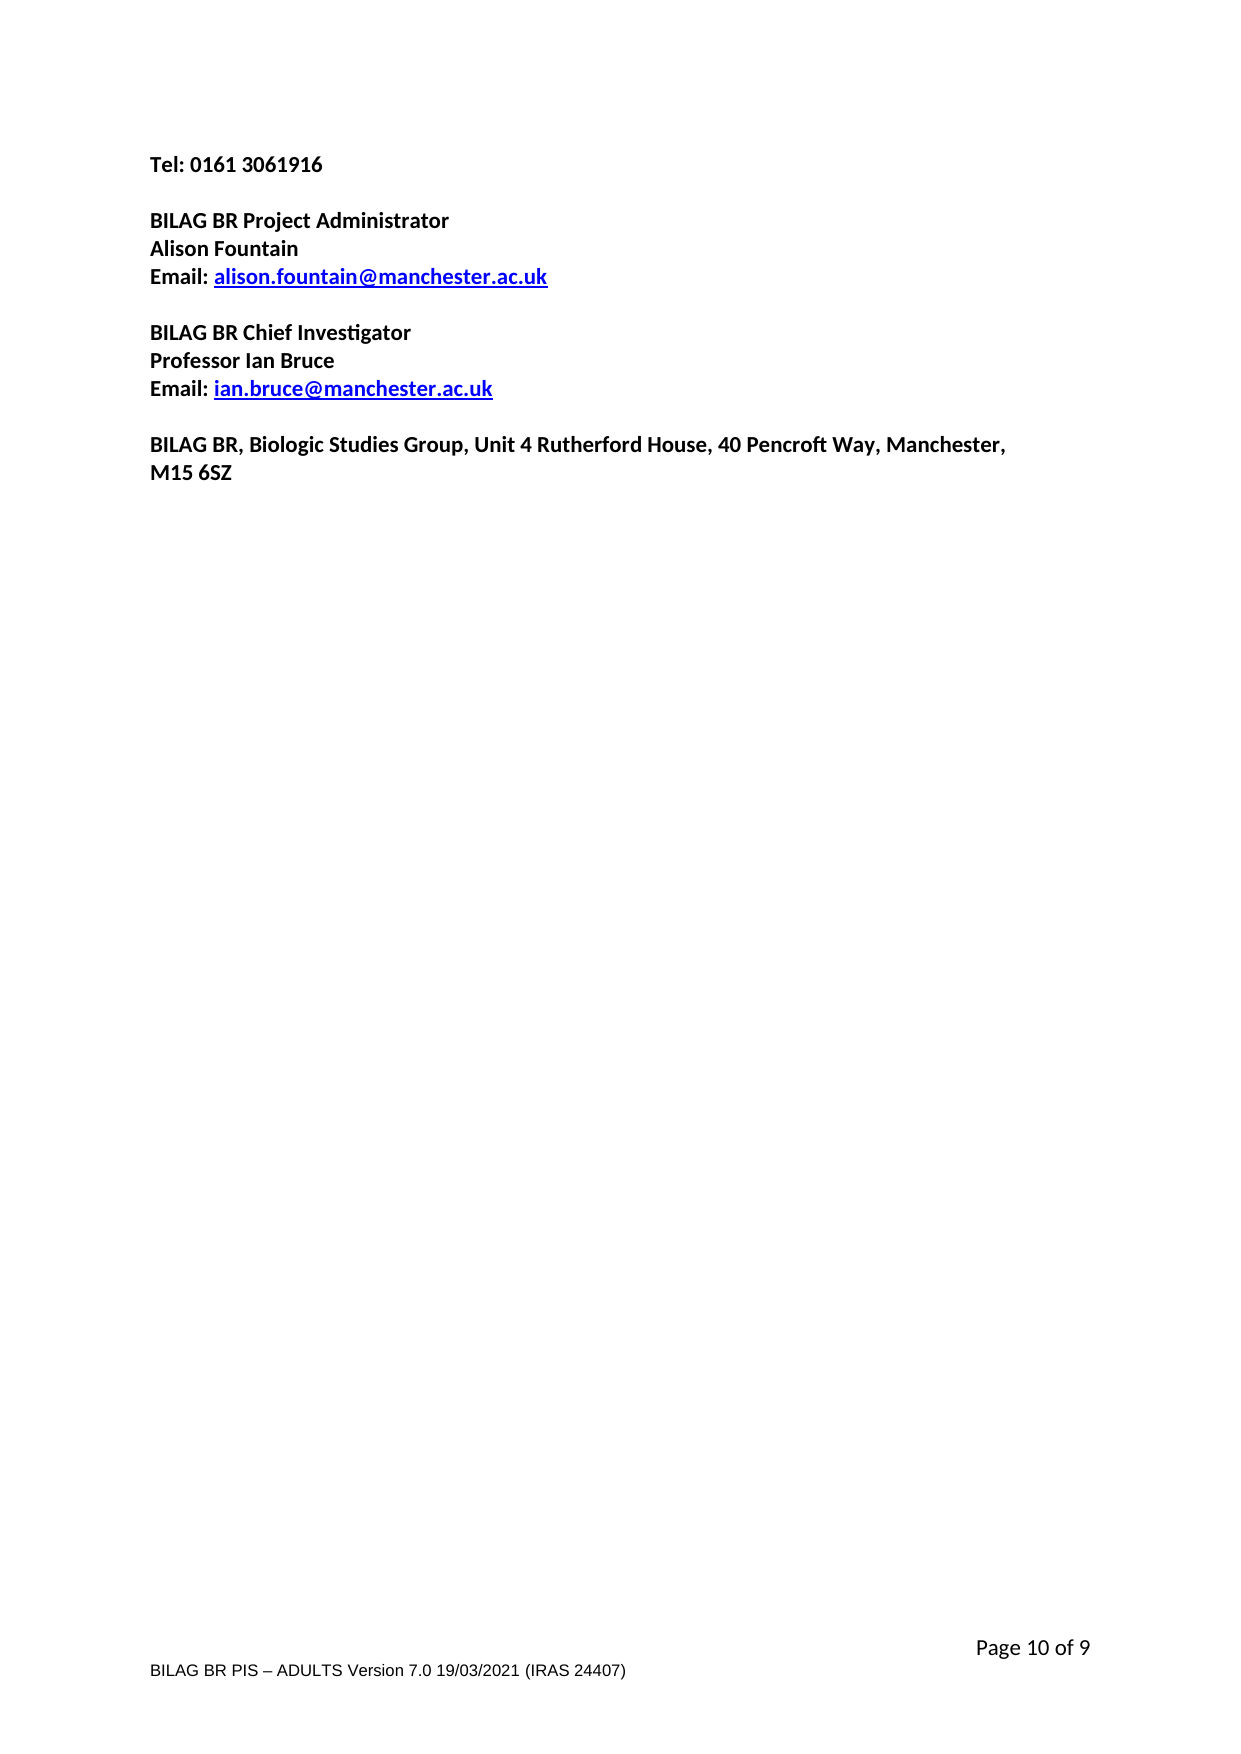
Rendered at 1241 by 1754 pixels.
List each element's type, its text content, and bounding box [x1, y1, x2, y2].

text Alison Fountain [150, 234, 1090, 262]
text BILAG BR Chief Investigator [150, 318, 1090, 346]
text M15 6SZ [150, 458, 1090, 486]
text Email: alison.fountain@manchester.ac.uk [150, 262, 1090, 290]
text Tel: 0161 3061916 [150, 150, 1090, 178]
text BILAG BR, Biologic Studies Group, Unit 4 Rutherford House, 40 Pencroft Way, Manchester, [150, 430, 1090, 458]
text Email: ian.bruce@manchester.ac.uk [150, 374, 1090, 402]
text Professor Ian Bruce [150, 346, 1090, 374]
text BILAG BR Project Administrator [150, 206, 1090, 234]
